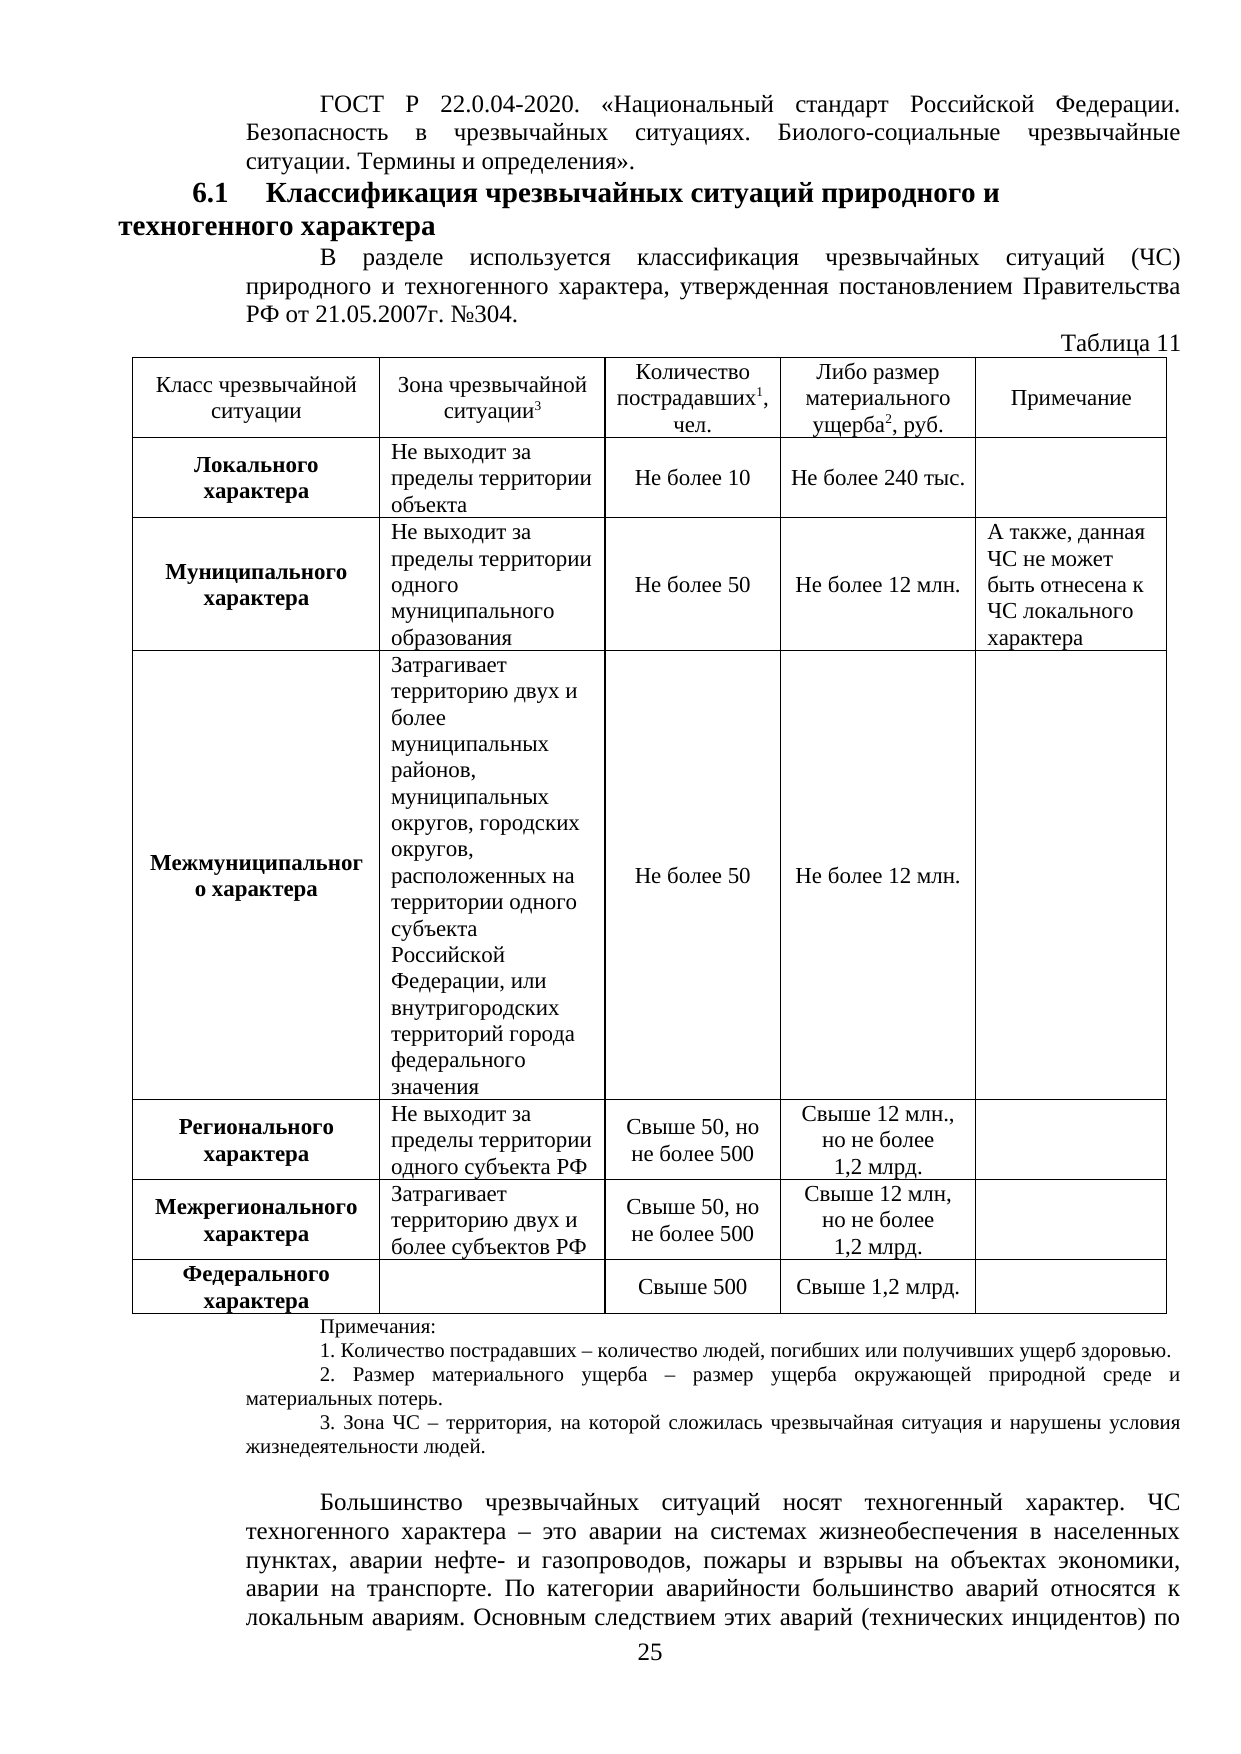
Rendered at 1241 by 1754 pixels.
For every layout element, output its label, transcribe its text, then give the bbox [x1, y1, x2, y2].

text 2. Размер материального ущерба – размер ущерба окружающей природной среде и материальных потерь. [246, 1362, 1181, 1410]
table_cell Свыше 12 млн., но не более 1,2 млрд. [781, 1100, 975, 1179]
table_cell Не более 12 млн. [781, 518, 975, 650]
table_cell [380, 1260, 604, 1313]
table_cell Не выходит за пределы территории объекта [380, 438, 604, 517]
table_cell Межмуниципального характера [133, 651, 379, 1099]
table_cell Не более 50 [606, 518, 780, 650]
table_cell Не выходит за пределы территории одного субъекта РФ [380, 1100, 604, 1179]
table_cell Свыше 500 [606, 1260, 780, 1313]
table_header Либо размер материального ущерба2, руб. [781, 358, 975, 437]
table_header Класс чрезвычайной ситуации [133, 358, 379, 437]
subtitle Классификация чрезвычайных ситуаций природного и техногенного характера [118, 175, 1181, 242]
text 3. Зона ЧС – территория, на которой сложилась чрезвычайная ситуация и нарушены условия жизнедеятельности людей. [246, 1410, 1181, 1458]
table_cell Свыше 1,2 млрд. [781, 1260, 975, 1313]
table_cell Не более 12 млн. [781, 651, 975, 1099]
table_cell Затрагивает территорию двух и более муниципальных районов, муниципальных округов, городских округов, расположенных на территории одного субъекта Российской Федерации, или внутригородских территорий города федерального значения [380, 651, 604, 1099]
table_cell Регионального характера [133, 1100, 379, 1179]
table_cell Не более 50 [606, 651, 780, 1099]
text Примечания: [246, 1314, 1181, 1338]
table_cell Свыше 12 млн, но не более 1,2 млрд. [781, 1180, 975, 1259]
table_cell [976, 1260, 1166, 1313]
table_cell Затрагивает территорию двух и более субъектов РФ [380, 1180, 604, 1259]
table_cell А также, данная ЧС не может быть отнесена к ЧС локального характера [976, 518, 1166, 650]
text В разделе используется классификация чрезвычайных ситуаций (ЧС) природного и техногенного характера, утвержденная постановлением Правительства РФ от 21.05.2007г. №304. [246, 242, 1181, 328]
table_cell Межрегионального характера [133, 1180, 379, 1259]
text Таблица 11 [246, 328, 1181, 357]
table_cell [976, 1180, 1166, 1259]
text ГОСТ Р 22.0.04-2020. «Национальный стандарт Российской Федерации. Безопасность в чрезвычайных ситуациях. Биолого-социальные чрезвычайные ситуации. Термины и определения». [246, 89, 1181, 175]
table_cell [976, 651, 1166, 1099]
table_header Количество пострадавших1, чел. [606, 358, 780, 437]
table_cell Не выходит за пределы территории одного муниципального образования [380, 518, 604, 650]
table_cell Не более 10 [606, 438, 780, 517]
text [246, 1487, 1181, 1631]
table_cell Свыше 50, но не более 500 [606, 1100, 780, 1179]
table_cell Свыше 50, но не более 500 [606, 1180, 780, 1259]
table_cell Федерального характера [133, 1260, 379, 1313]
table_cell Локального характера [133, 438, 379, 517]
table_header Примечание [976, 358, 1166, 437]
table_cell Не более 240 тыс. [781, 438, 975, 517]
table_cell [976, 438, 1166, 517]
table_cell Муниципального характера [133, 518, 379, 650]
table_header Зона чрезвычайной ситуации3 [380, 358, 604, 437]
table_cell [976, 1100, 1166, 1179]
text 1. Количество пострадавших – количество людей, погибших или получивших ущерб здоровью. [246, 1338, 1181, 1362]
